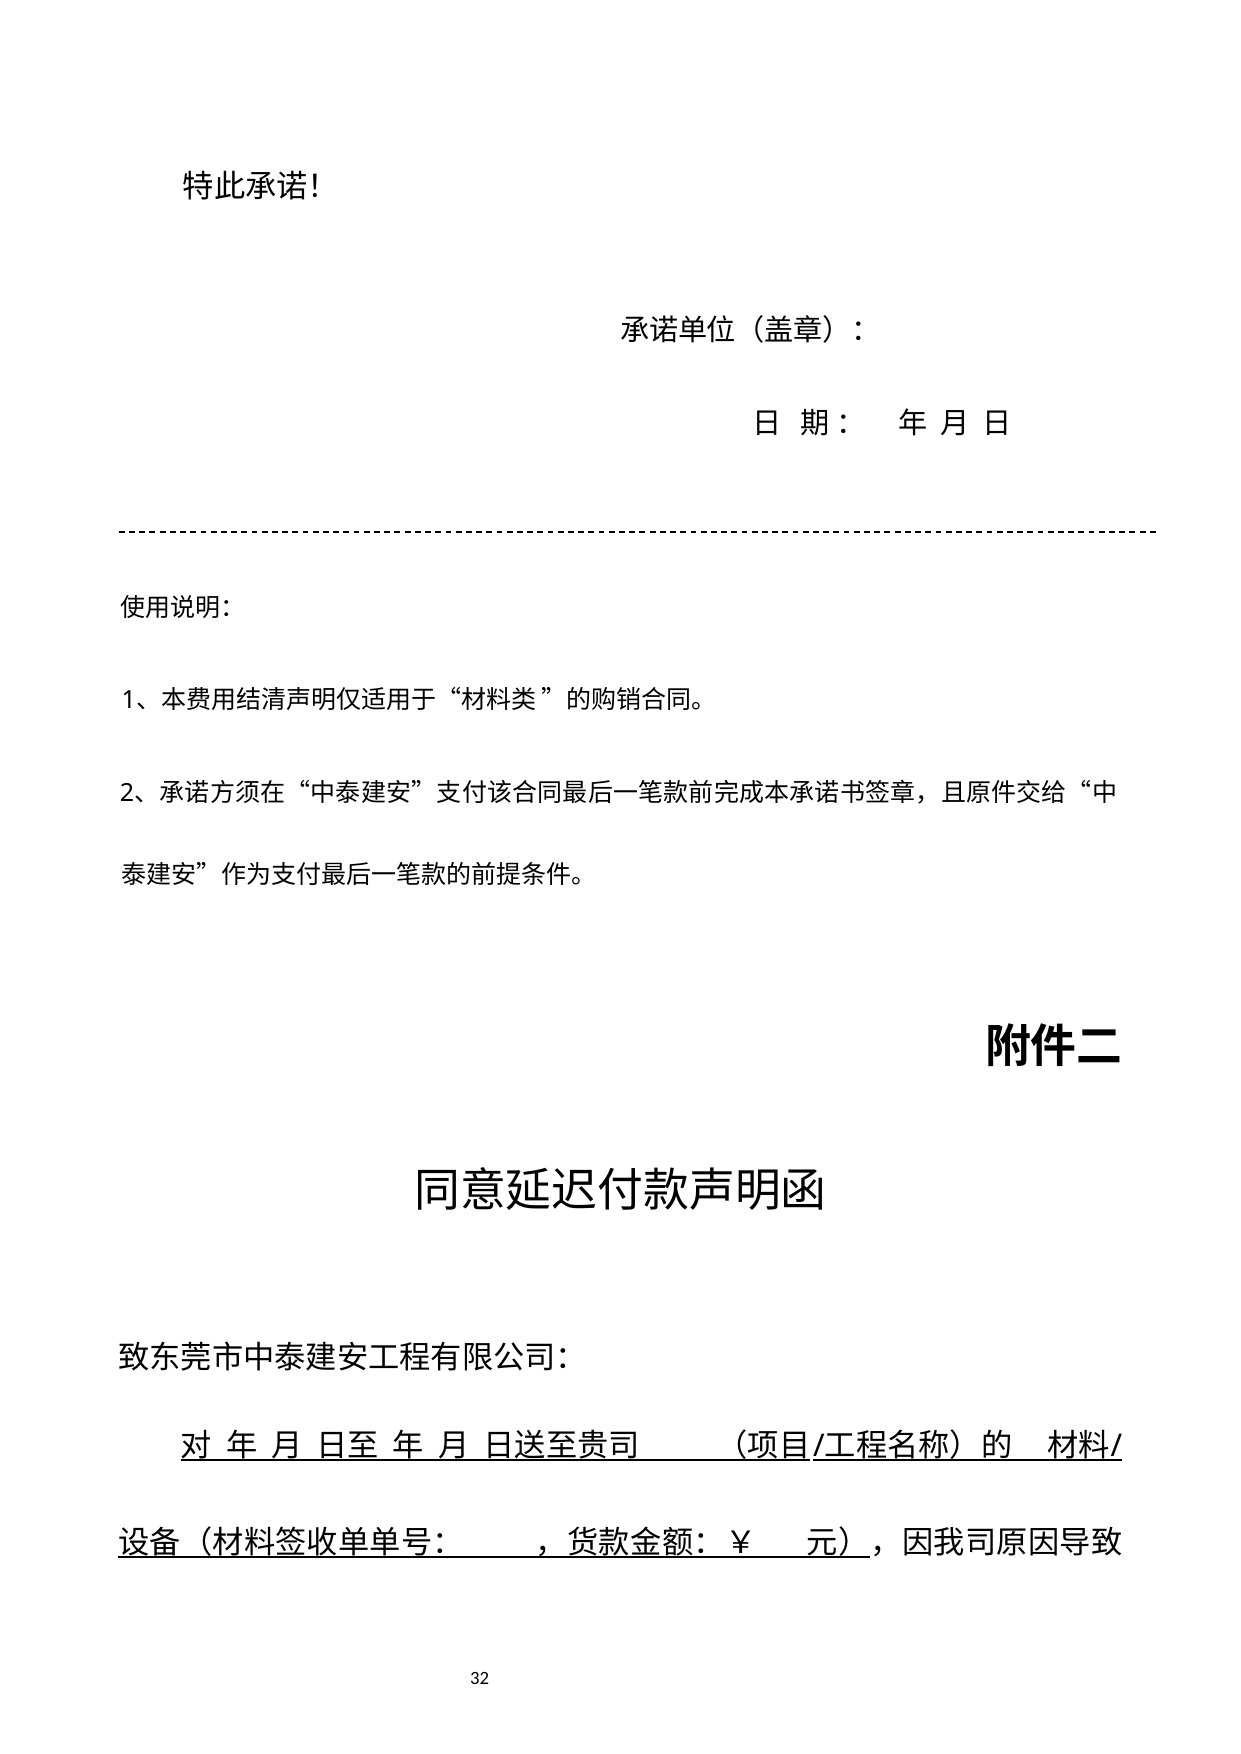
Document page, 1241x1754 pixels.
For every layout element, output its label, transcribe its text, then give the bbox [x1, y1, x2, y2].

text 2、承诺方须在“中泰建安”支付该合同最后一笔款前完成本承诺书签章，且原件交给“中泰建安”作为支付最后一笔款的前提条件。 [119, 758, 1121, 905]
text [118, 1410, 1122, 1573]
text 致东莞市中泰建安工程有限公司： [118, 1322, 1122, 1387]
text 同意延迟付款声明函 [118, 1138, 1122, 1236]
text 承诺单位（盖章）： [620, 296, 1122, 361]
text 使用说明： [120, 573, 1122, 638]
text 特此承诺！ [183, 152, 1122, 217]
text 日 期 ： 年 月 日 [752, 388, 1122, 453]
list 附件二 [118, 1009, 1122, 1076]
text 1、本费用结清声明仅适用于“材料类 ”的购销合同。 [121, 666, 1122, 731]
